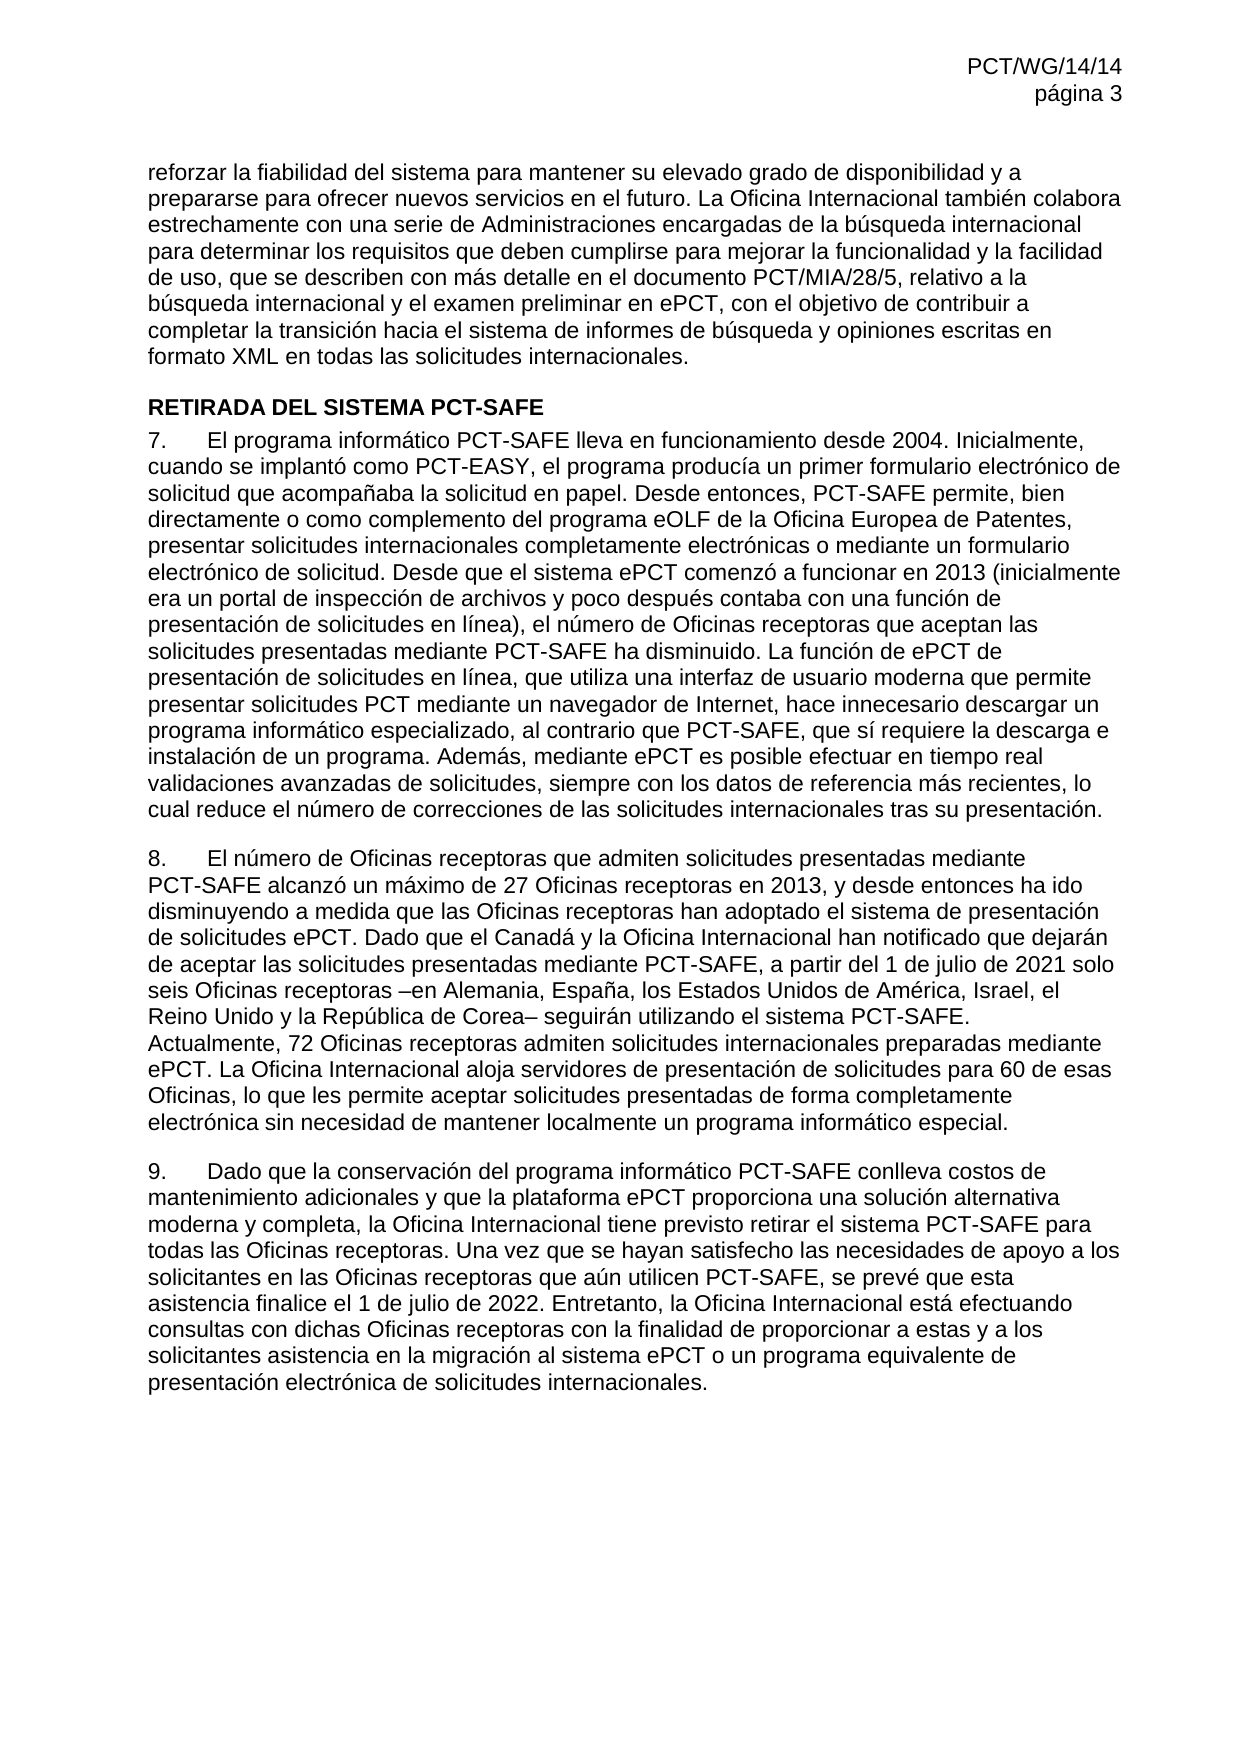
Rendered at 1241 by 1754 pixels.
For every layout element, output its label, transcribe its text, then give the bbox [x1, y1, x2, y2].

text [148, 158, 1122, 369]
text El número de Oficinas receptoras que admiten solicitudes presentadas mediante PCT-SAFE alcanzó un máximo de 27 Oficinas receptoras en 2013, y desde entonces ha ido disminuyendo a medida que las Oficinas receptoras han adoptado el sistema de presentación de solicitudes ePCT. Dado que el Canadá y la Oficina Internacional han notificado que dejarán de aceptar las solicitudes presentadas mediante PCT-SAFE, a partir del 1 de julio de 2021 solo seis Oficinas receptoras –en Alemania, España, los Estados Unidos de América, Israel, el Reino Unido y la República de Corea– seguirán utilizando el sistema PCT-SAFE. Actualmente, 72 Oficinas receptoras admiten solicitudes internacionales preparadas mediante ePCT. La Oficina Internacional aloja servidores de presentación de solicitudes para 60 de esas Oficinas, lo que les permite aceptar solicitudes presentadas de forma completamente electrónica sin necesidad de mantener localmente un programa informático especial. [148, 845, 1122, 1135]
text El programa informático PCT-SAFE lleva en funcionamiento desde 2004. Inicialmente, cuando se implantó como PCT-EASY, el programa producía un primer formulario electrónico de solicitud que acompañaba la solicitud en papel. Desde entonces, PCT-SAFE permite, bien directamente o como complemento del programa eOLF de la Oficina Europea de Patentes, presentar solicitudes internacionales completamente electrónicas o mediante un formulario electrónico de solicitud. Desde que el sistema ePCT comenzó a funcionar en 2013 (inicialmente era un portal de inspección de archivos y poco después contaba con una función de presentación de solicitudes en línea), el número de Oficinas receptoras que aceptan las solicitudes presentadas mediante PCT-SAFE ha disminuido. La función de ePCT de presentación de solicitudes en línea, que utiliza una interfaz de usuario moderna que permite presentar solicitudes PCT mediante un navegador de Internet, hace innecesario descargar un programa informático especializado, al contrario que PCT-SAFE, que sí requiere la descarga e instalación de un programa. Además, mediante ePCT es posible efectuar en tiempo real validaciones avanzadas de solicitudes, siempre con los datos de referencia más recientes, lo cual reduce el número de correcciones de las solicitudes internacionales tras su presentación. [148, 427, 1122, 822]
subtitle retirada del sistema PCT-SAFE [148, 394, 1122, 421]
text Dado que la conservación del programa informático PCT-SAFE conlleva costos de mantenimiento adicionales y que la plataforma ePCT proporciona una solución alternativa moderna y completa, la Oficina Internacional tiene previsto retirar el sistema PCT-SAFE para todas las Oficinas receptoras. Una vez que se hayan satisfecho las necesidades de apoyo a los solicitantes en las Oficinas receptoras que aún utilicen PCT-SAFE, se prevé que esta asistencia finalice el 1 de julio de 2022. Entretanto, la Oficina Internacional está efectuando consultas con dichas Oficinas receptoras con la finalidad de proporcionar a estas y a los solicitantes asistencia en la migración al sistema ePCT o un programa equivalente de presentación electrónica de solicitudes internacionales. [148, 1158, 1122, 1395]
